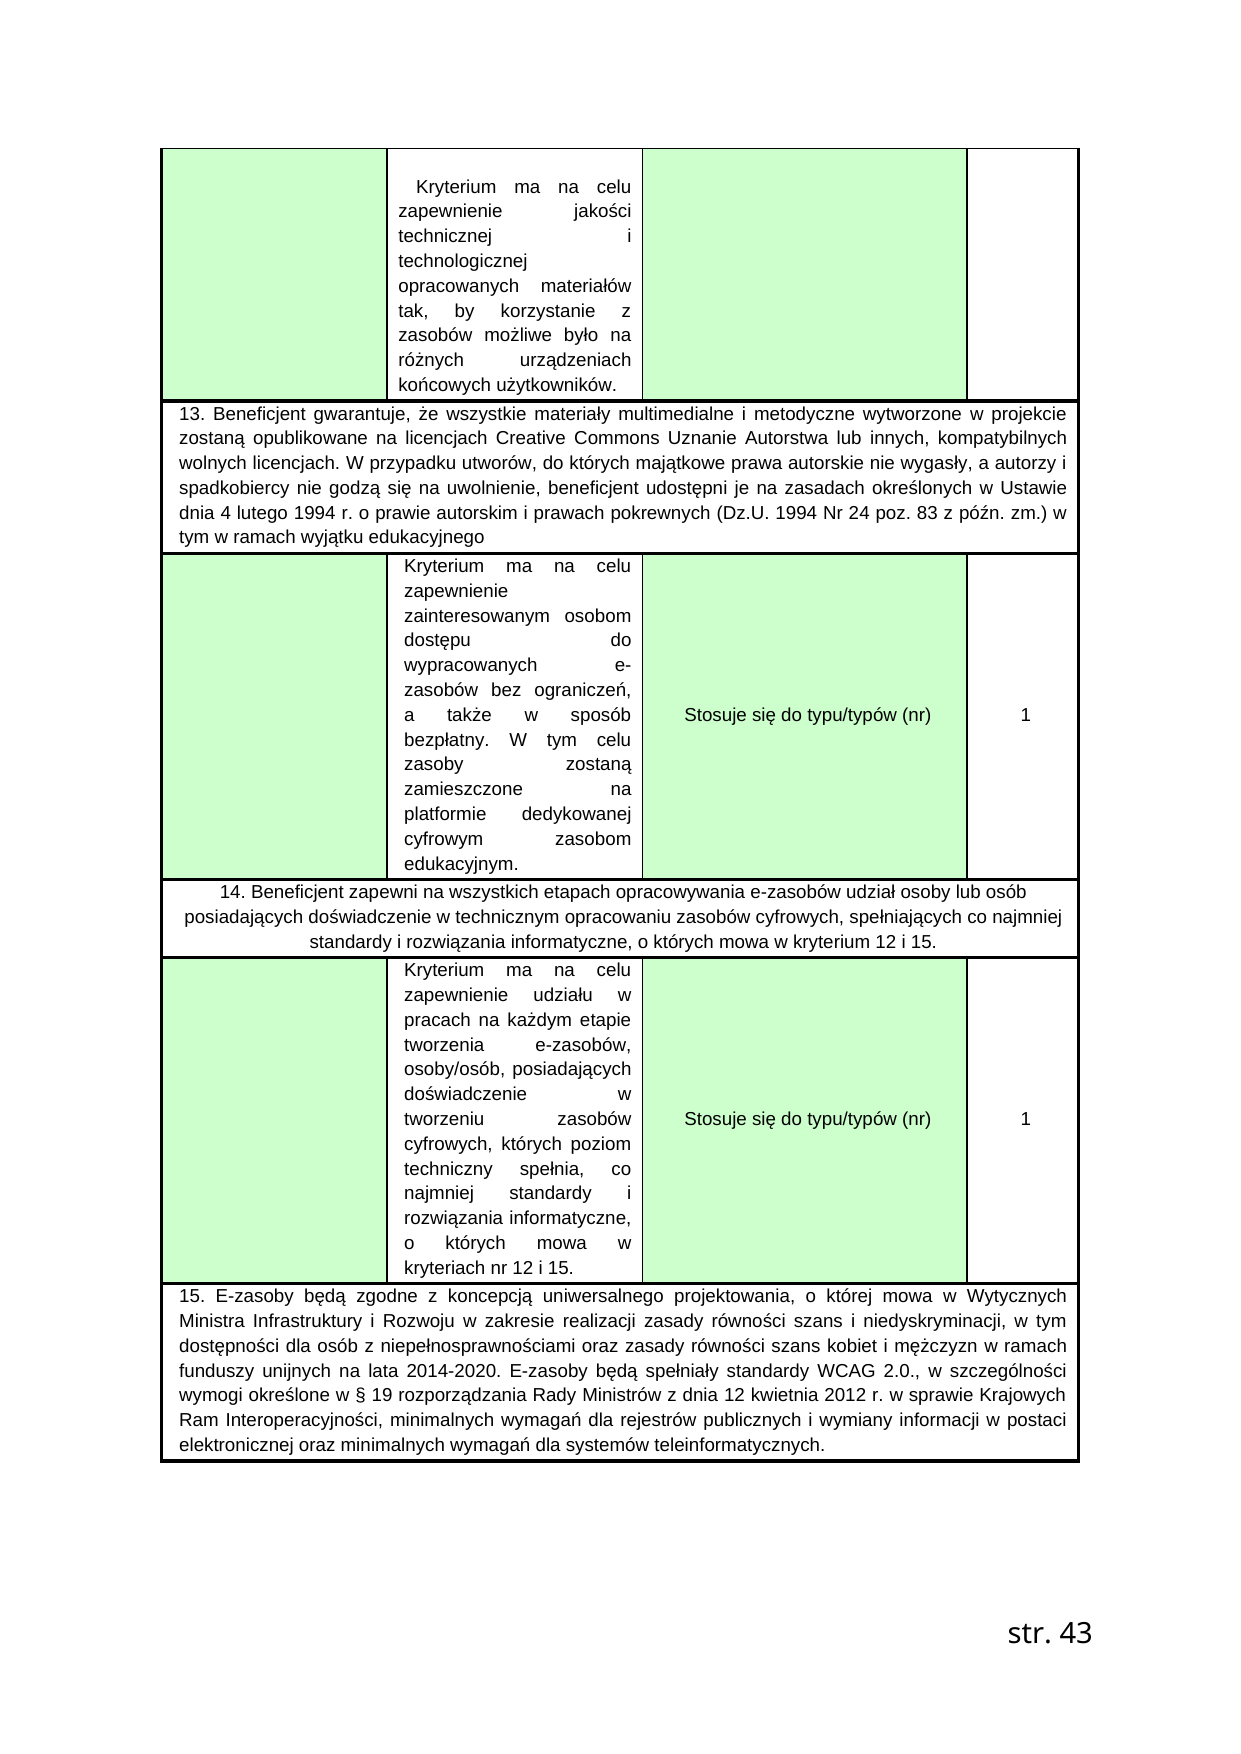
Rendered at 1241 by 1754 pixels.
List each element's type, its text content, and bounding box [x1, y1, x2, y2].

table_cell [388, 149, 642, 399]
table_cell 1 [968, 555, 1077, 878]
table_cell [163, 959, 386, 1282]
table_cell [163, 149, 386, 399]
table_cell Kryterium ma na celu zapewnienie zainteresowanym osobom dostępu do wypracowanych e-zasobów bez ograniczeń, a także w sposób bezpłatny. W tym celu zasoby zostaną zamieszczone na platformie dedykowanej cyfrowym zasobom edukacyjnym. [388, 555, 642, 878]
table_cell 1 [968, 149, 1077, 399]
table_cell Stosuje się do typu/typów (nr) [643, 555, 966, 878]
table_cell 13. Beneficjent gwarantuje, że wszystkie materiały multimedialne i metodyczne wytworzone w projekcie zostaną opublikowane na licencjach Creative Commons Uznanie Autorstwa lub innych, kompatybilnych wolnych licencjach. W przypadku utworów, do których majątkowe prawa autorskie nie wygasły, a autorzy i spadkobiercy nie godzą się na uwolnienie, beneficjent udostępni je na zasadach określonych w Ustawie dnia 4 lutego 1994 r. o prawie autorskim i prawach pokrewnych (Dz.U. 1994 Nr 24 poz. 83 z późn. zm.) w tym w ramach wyjątku edukacyjnego [163, 403, 1077, 552]
table_cell Kryterium ma na celu zapewnienie udziału w pracach na każdym etapie tworzenia e-zasobów, osoby/osób, posiadających doświadczenie w tworzeniu zasobów cyfrowych, których poziom techniczny spełnia, co najmniej standardy i rozwiązania informatyczne, o których mowa w kryteriach nr 12 i 15. [388, 959, 642, 1282]
table_cell 1 [968, 959, 1077, 1282]
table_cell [643, 149, 966, 399]
table_cell 14. Beneficjent zapewni na wszystkich etapach opracowywania e-zasobów udział osoby lub osób posiadających doświadczenie w technicznym opracowaniu zasobów cyfrowych, spełniających co najmniej standardy i rozwiązania informatyczne, o których mowa w kryterium 12 i 15. [163, 881, 1077, 956]
table_cell 15. E-zasoby będą zgodne z koncepcją uniwersalnego projektowania, o której mowa w Wytycznych Ministra Infrastruktury i Rozwoju w zakresie realizacji zasady równości szans i niedyskryminacji, w tym dostępności dla osób z niepełnosprawnościami oraz zasady równości szans kobiet i mężczyzn w ramach funduszy unijnych na lata 2014-2020. E-zasoby będą spełniały standardy WCAG 2.0., w szczególności wymogi określone w § 19 rozporządzania Rady Ministrów z dnia 12 kwietnia 2012 r. w sprawie Krajowych Ram Interoperacyjności, minimalnych wymagań dla rejestrów publicznych i wymiany informacji w postaci elektronicznej oraz minimalnych wymagań dla systemów teleinformatycznych. [163, 1285, 1077, 1459]
table_cell [163, 555, 386, 878]
table_cell Stosuje się do typu/typów (nr) [643, 959, 966, 1282]
